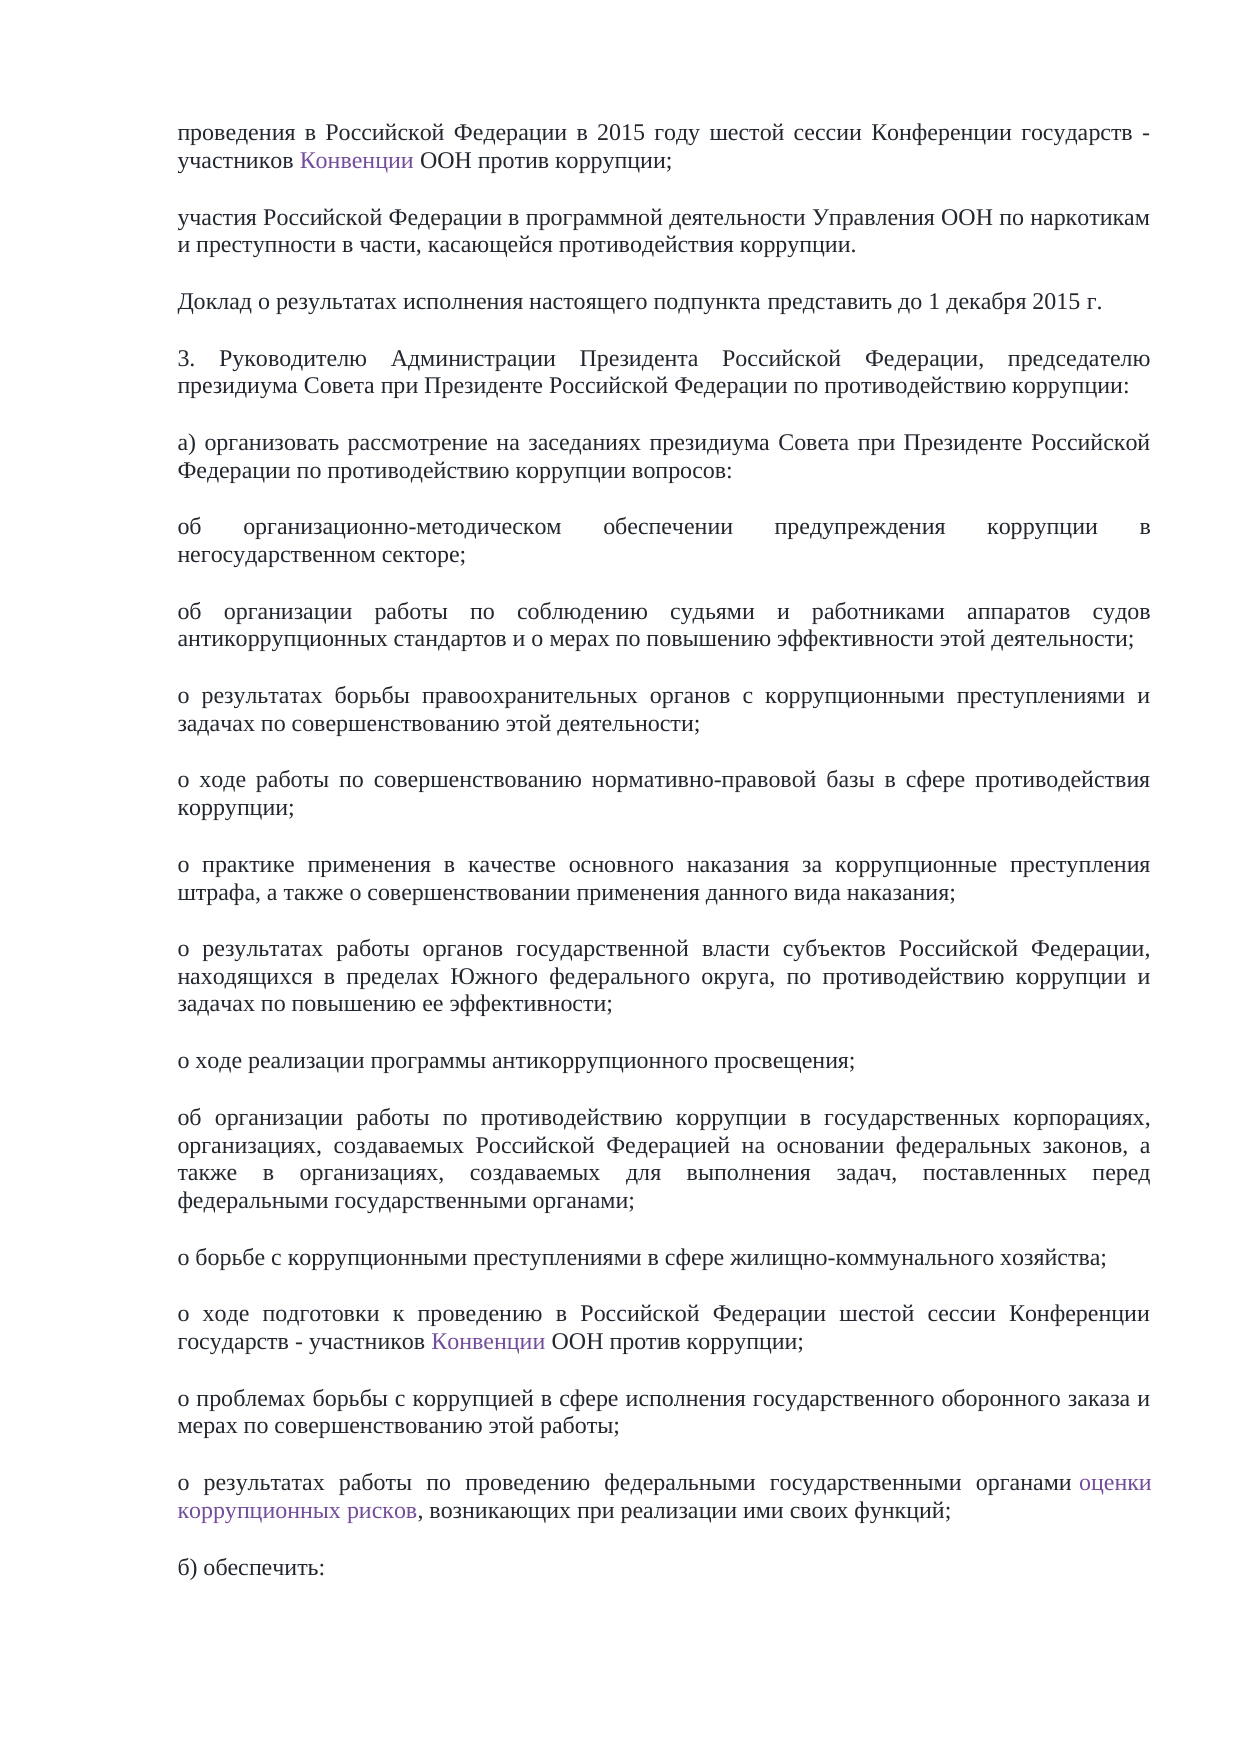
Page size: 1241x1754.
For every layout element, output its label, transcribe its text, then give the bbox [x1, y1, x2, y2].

text о результатах работы по проведению федеральными государственными органами оценки коррупционных рисков, возникающих при реализации ими своих функций; [177, 1468, 1152, 1523]
text проведения в Российской Федерации в 2015 году шестой сессии Конференции государств - участников Конвенции ООН против коррупции; [177, 118, 1152, 173]
text а) организовать рассмотрение на заседаниях президиума Совета при Президенте Российской Федерации по противодействию коррупции вопросов: [177, 428, 1152, 483]
text о ходе работы по совершенствованию нормативно-правовой базы в сфере противодействия коррупции; [177, 766, 1152, 821]
text о ходе реализации программы антикоррупционного просвещения; [177, 1046, 1152, 1074]
text о практике применения в качестве основного наказания за коррупционные преступления штрафа, а также о совершенствовании применения данного вида наказания; [177, 850, 1152, 905]
text Доклад о результатах исполнения настоящего подпункта представить до 1 декабря 2015 г. [177, 287, 1152, 314]
text о проблемах борьбы с коррупцией в сфере исполнения государственного оборонного заказа и мерах по совершенствованию этой работы; [177, 1384, 1152, 1439]
text о результатах работы органов государственной власти субъектов Российской Федерации, находящихся в пределах Южного федерального округа, по противодействию коррупции и задачах по повышению ее эффективности; [177, 934, 1152, 1017]
text о результатах борьбы правоохранительных органов с коррупционными преступлениями и задачах по совершенствованию этой деятельности; [177, 681, 1152, 736]
text 3. Руководителю Администрации Президента Российской Федерации, председателю президиума Совета при Президенте Российской Федерации по противодействию коррупции: [177, 344, 1152, 399]
text об организации работы по противодействию коррупции в государственных корпорациях, организациях, создаваемых Российской Федерацией на основании федеральных законов, а также в организациях, создаваемых для выполнения задач, поставленных перед федеральными государственными органами; [177, 1103, 1152, 1213]
text участия Российской Федерации в программной деятельности Управления ООН по наркотикам и преступности в части, касающейся противодействия коррупции. [177, 202, 1152, 258]
text б) обеспечить: [177, 1552, 1152, 1580]
text о борьбе с коррупционными преступлениями в сфере жилищно-коммунального хозяйства; [177, 1243, 1152, 1270]
text об организации работы по соблюдению судьями и работниками аппаратов судов антикоррупционных стандартов и о мерах по повышению эффективности этой деятельности; [177, 597, 1152, 652]
text о ходе подготовки к проведению в Российской Федерации шестой сессии Конференции государств - участников Конвенции ООН против коррупции; [177, 1299, 1152, 1354]
text об организационно-методическом обеспечении предупреждения коррупции в негосударственном секторе; [177, 512, 1152, 568]
